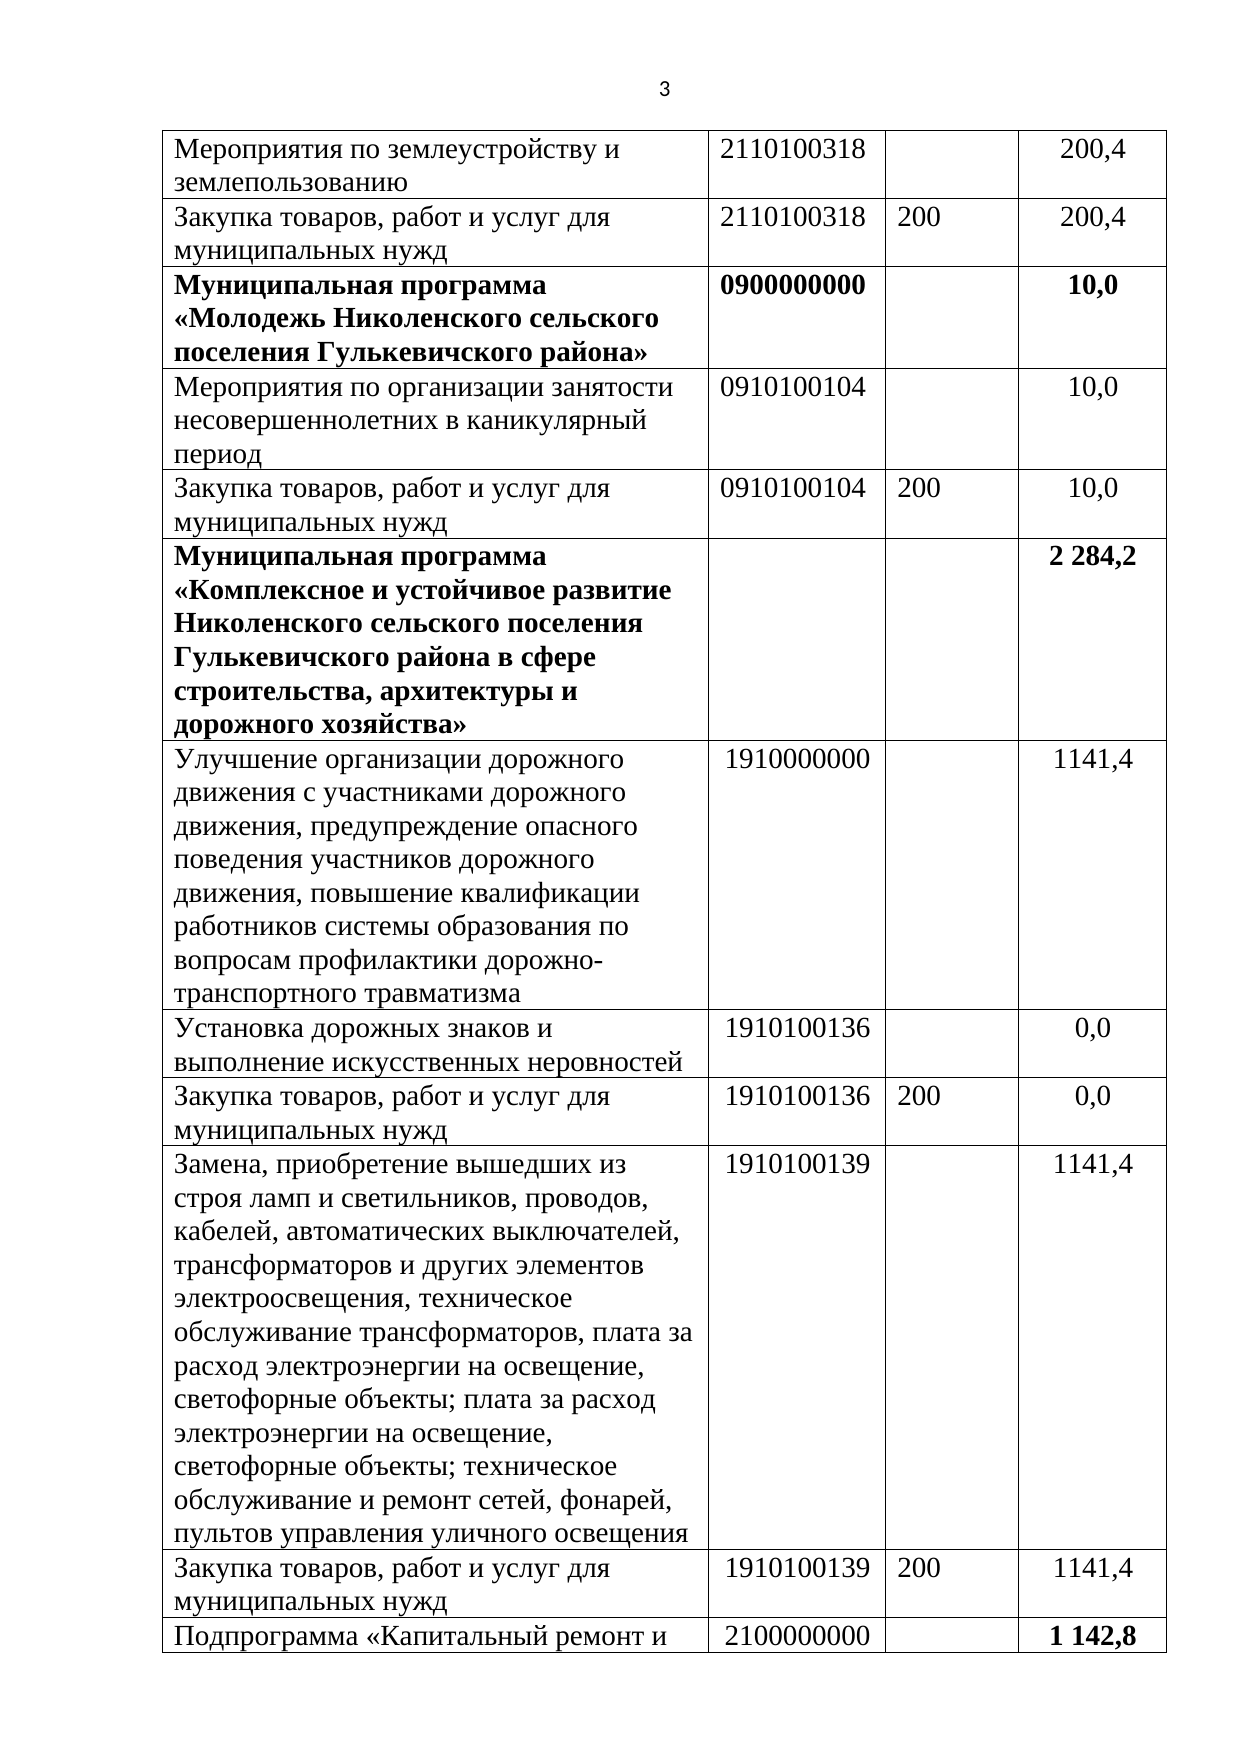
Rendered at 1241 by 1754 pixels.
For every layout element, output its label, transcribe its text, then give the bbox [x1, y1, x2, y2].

table_cell 200,4 [1019, 131, 1166, 198]
table_cell [886, 741, 1018, 1009]
table_cell 0910100104 [709, 470, 885, 537]
table_cell 200 [886, 1078, 1018, 1145]
table_cell 2110100318 [709, 199, 885, 266]
table_cell Муниципальная программа «Комплексное и устойчивое развитие Николенского сельского поселения Гулькевичского района в сфере строительства, архитектуры и дорожного хозяйства» [163, 539, 708, 740]
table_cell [163, 1618, 708, 1652]
table_cell Закупка товаров, работ и услуг для муниципальных нужд [163, 1078, 708, 1145]
table_cell 1910100136 [709, 1078, 885, 1145]
table_cell 2110100318 [709, 131, 885, 198]
table_cell Улучшение организации дорожного движения с участниками дорожного движения, предупреждение опасного поведения участников дорожного движения, повышение квалификации работников системы образования по вопросам профилактики дорожно-транспортного травматизма [163, 741, 708, 1009]
table_cell Закупка товаров, работ и услуг для муниципальных нужд [163, 470, 708, 537]
table_cell 2 284,2 [1019, 539, 1166, 740]
table_cell 200,4 [1019, 199, 1166, 266]
table_cell Замена, приобретение вышедших из строя ламп и светильников, проводов, кабелей, автоматических выключателей, трансформаторов и других элементов электроосвещения, техническое обслуживание трансформаторов, плата за расход электроэнергии на освещение, светофорные объекты; плата за расход электроэнергии на освещение, светофорные объекты; техническое обслуживание и ремонт сетей, фонарей, пультов управления уличного освещения [163, 1146, 708, 1549]
table_cell [886, 1010, 1018, 1077]
table_cell 10,0 [1019, 267, 1166, 368]
table_cell 0,0 [1019, 1078, 1166, 1145]
table_cell [886, 131, 1018, 198]
table_cell 2100000000 [709, 1618, 885, 1652]
table_cell Мероприятия по организации занятости несовершеннолетних в каникулярный период [163, 369, 708, 469]
table_cell 0900000000 [709, 267, 885, 368]
table_cell [709, 539, 885, 740]
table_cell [163, 199, 708, 266]
table_cell 0910100104 [709, 369, 885, 469]
table_cell 1910100139 [709, 1146, 885, 1549]
table_cell [886, 369, 1018, 469]
table_cell Установка дорожных знаков и выполнение искусственных неровностей [163, 1010, 708, 1077]
table_cell 10,0 [1019, 369, 1166, 469]
table_cell 10,0 [1019, 470, 1166, 537]
table_cell 1910000000 [709, 741, 885, 1009]
table_cell Закупка товаров, работ и услуг для муниципальных нужд [163, 1550, 708, 1617]
table_cell Муниципальная программа «Молодежь Николенского сельского поселения Гулькевичского района» [163, 267, 708, 368]
table_cell [886, 1146, 1018, 1549]
table_cell 1910100136 [709, 1010, 885, 1077]
table_cell Мероприятия по землеустройству и землепользованию [163, 131, 708, 198]
table_cell 200 [886, 1550, 1018, 1617]
table_cell 1141,4 [1019, 1550, 1166, 1617]
table_cell [886, 267, 1018, 368]
table_cell 1910100139 [709, 1550, 885, 1617]
table_cell 1141,4 [1019, 1146, 1166, 1549]
table_cell [886, 539, 1018, 740]
table_cell [886, 1618, 1018, 1652]
table_cell 200 [886, 470, 1018, 537]
table_cell 0,0 [1019, 1010, 1166, 1077]
table_cell 1 142,8 [1019, 1618, 1166, 1652]
table_cell 200 [886, 199, 1018, 266]
table_cell 1141,4 [1019, 741, 1166, 1009]
